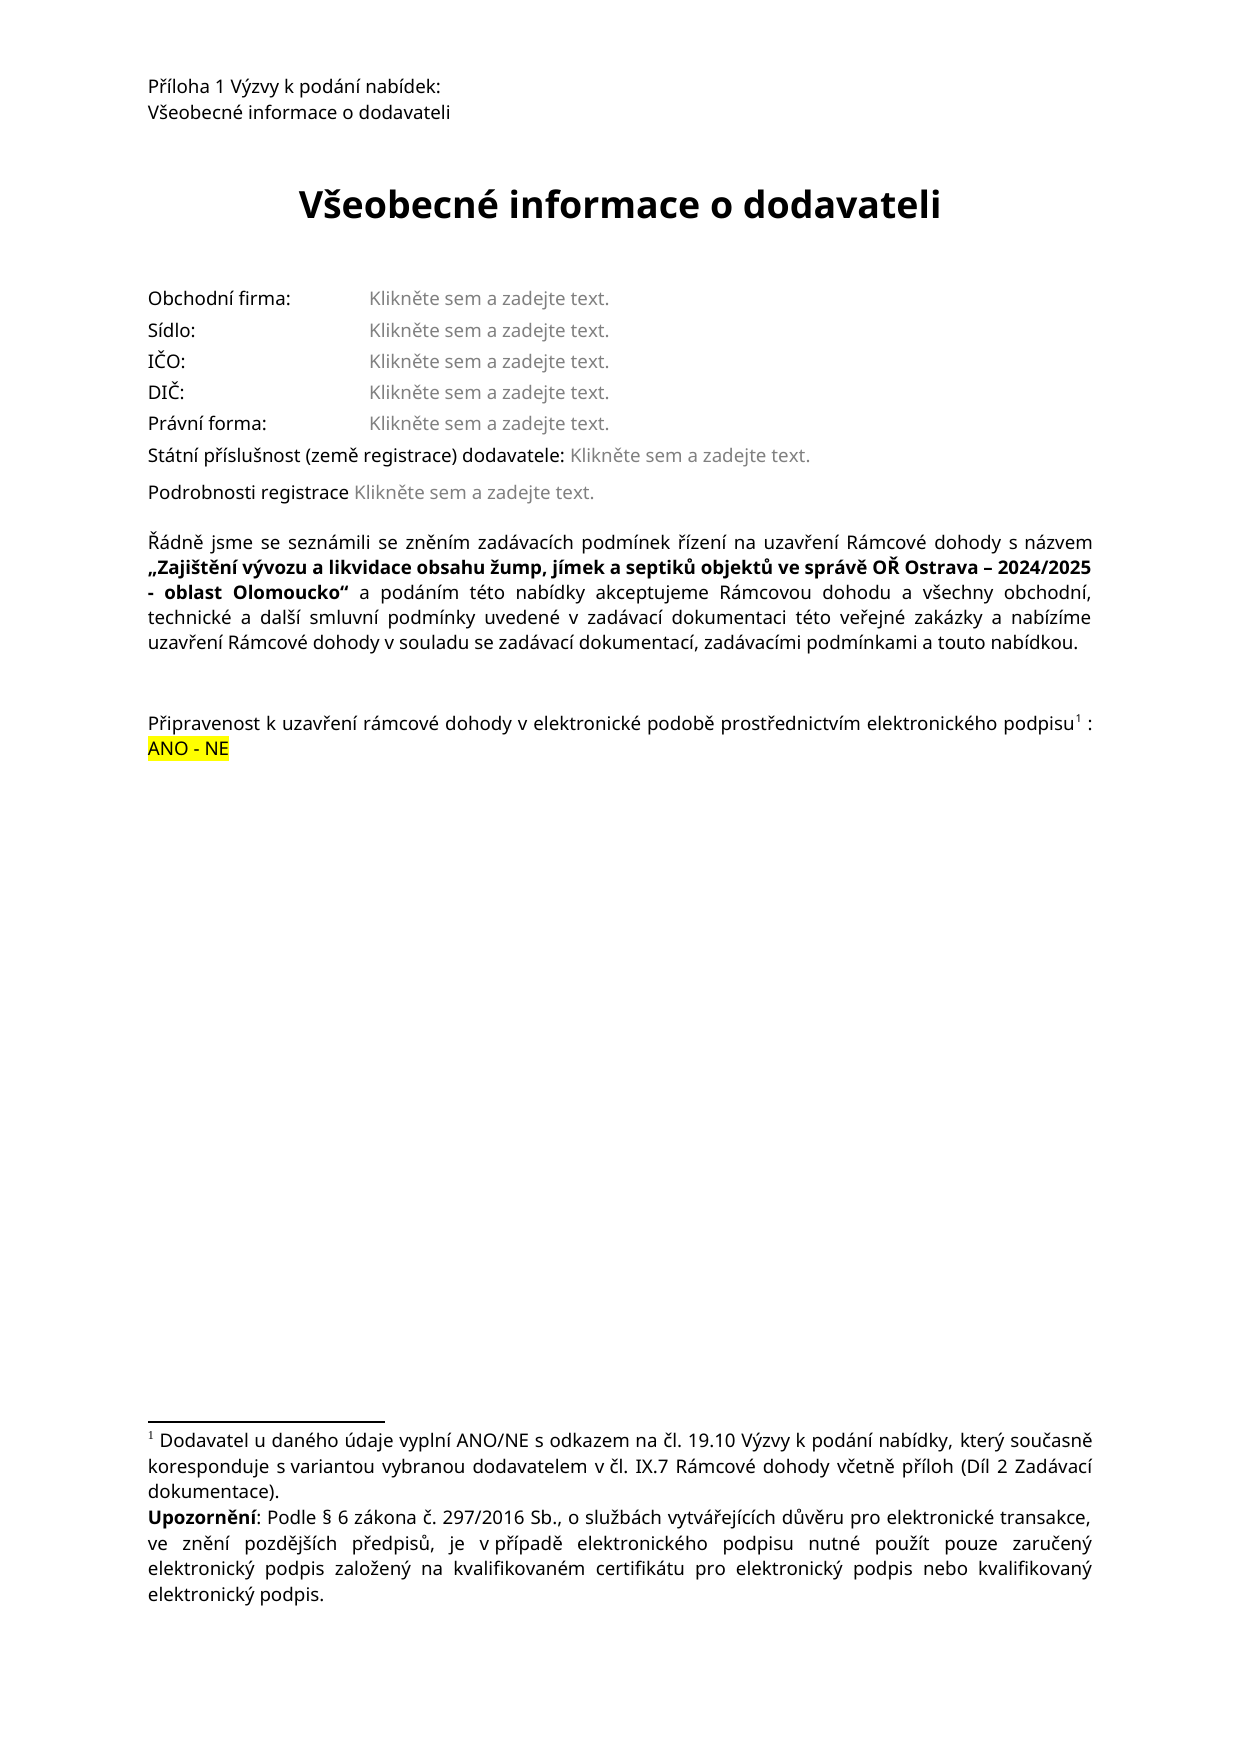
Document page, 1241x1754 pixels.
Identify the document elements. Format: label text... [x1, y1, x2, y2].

title Všeobecné informace o dodavateli [148, 178, 1093, 229]
text Podrobnosti registrace [148, 479, 1093, 504]
text DIČ: [148, 379, 1093, 404]
text Právní forma: [148, 411, 1093, 436]
text Řádně jsme se seznámili se zněním zadávacích podmínek řízení na uzavření Rámcové dohody s názvem „Zajištění vývozu a likvidace obsahu žump, jímek a septiků objektů ve správě OŘ Ostrava – 2024/2025 - oblast Olomoucko“ a podáním této nabídky akceptujeme Rámcovou dohodu a všechny obchodní, technické a další smluvní podmínky uvedené v zadávací dokumentaci této veřejné zakázky a nabízíme uzavření Rámcové dohody v souladu se zadávací dokumentací, zadávacími podmínkami a touto nabídkou. [148, 529, 1093, 654]
text IČO: [148, 348, 1093, 373]
text Sídlo: [148, 317, 1093, 342]
text Státní příslušnost (země registrace) dodavatele: [148, 442, 1093, 467]
text Připravenost k uzavření rámcové dohody v elektronické podobě prostřednictvím elektronického podpisu1 : [148, 711, 1093, 761]
text Obchodní firma: [148, 286, 1093, 311]
